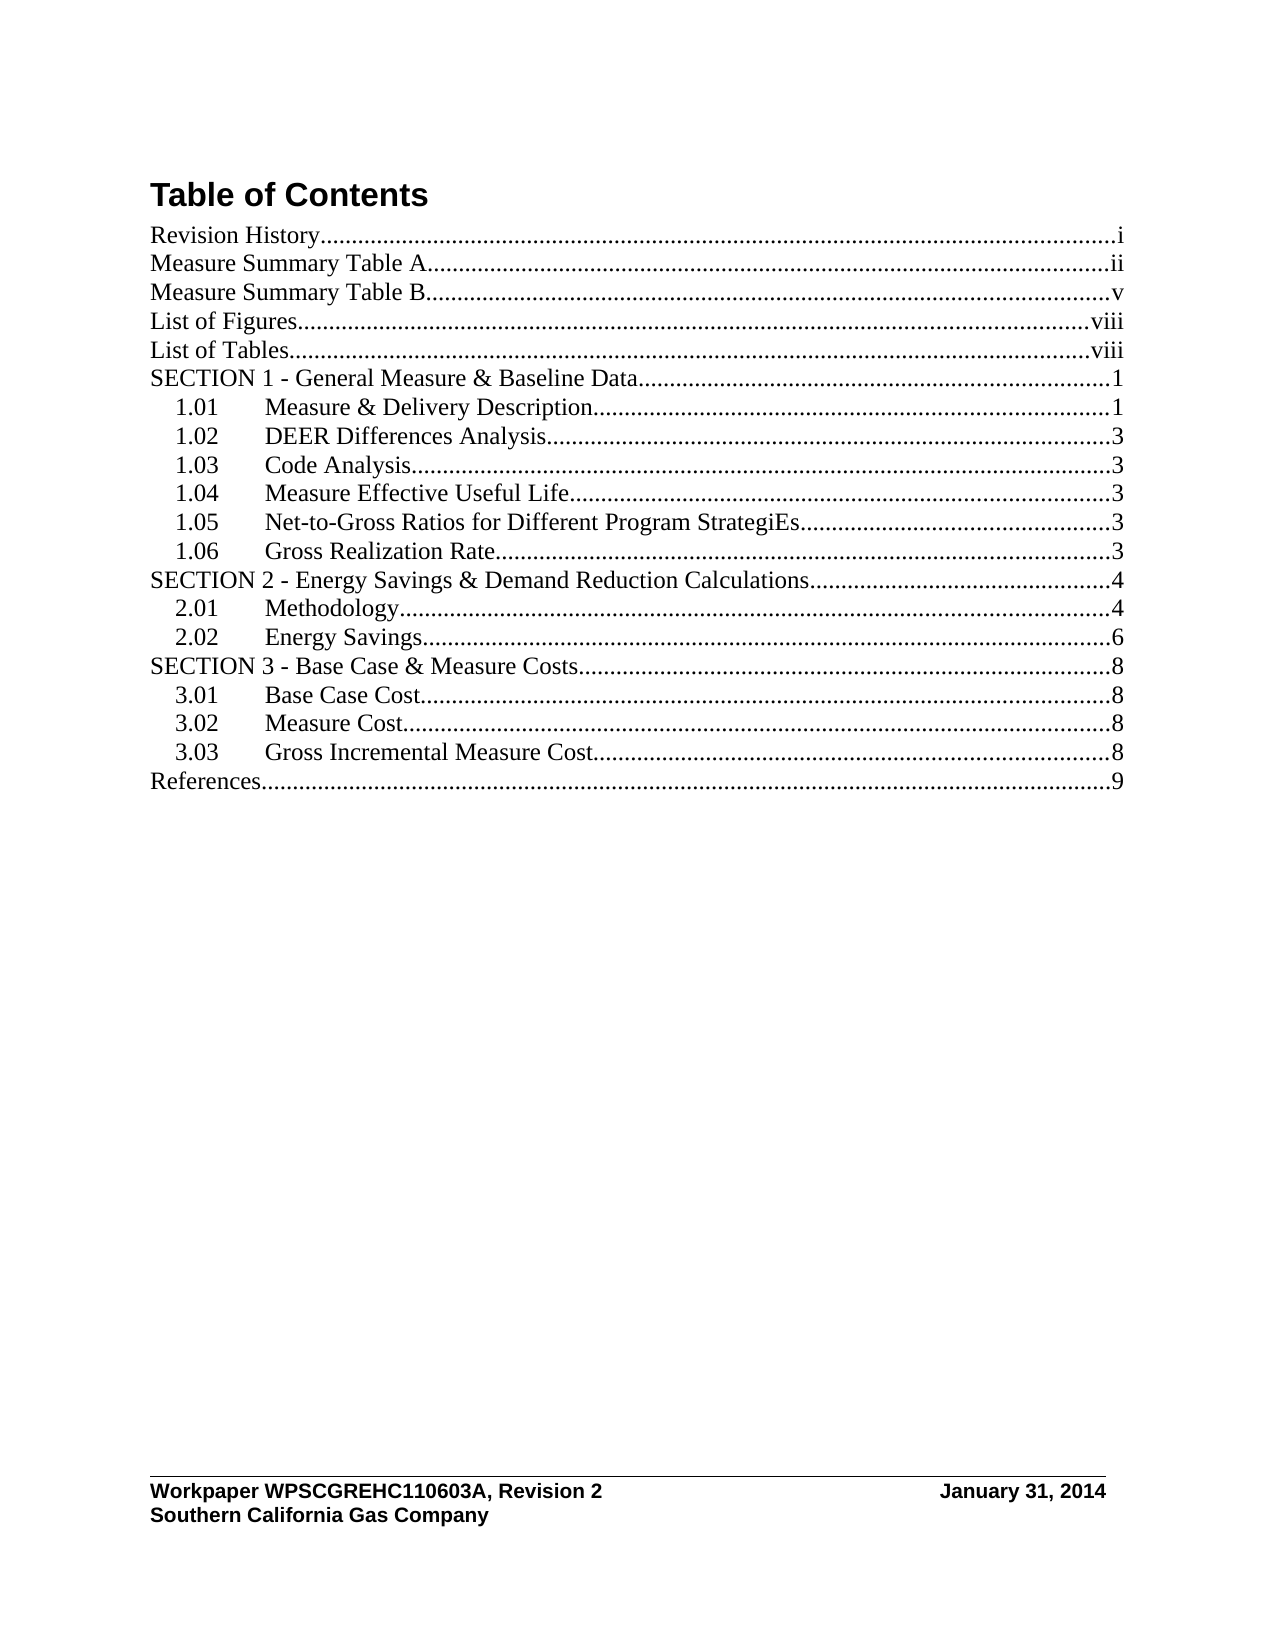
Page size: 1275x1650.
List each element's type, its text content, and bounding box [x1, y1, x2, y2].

text List of Figures viii [150, 306, 1125, 335]
text 3.03 Gross Incremental Measure Cost 8 [175, 737, 1125, 766]
text 1.05 Net-to-Gross Ratios for Different Program StrategiEs 3 [175, 507, 1125, 536]
text 1.02 DEER Differences Analysis 3 [175, 421, 1125, 450]
subtitle Table of Contents [150, 175, 1125, 213]
text SECTION 1 - General Measure & Baseline Data 1 [150, 363, 1125, 392]
text 1.03 Code Analysis 3 [175, 450, 1125, 478]
text List of Tables viii [150, 335, 1125, 363]
text 2.01 Methodology 4 [175, 593, 1125, 622]
text SECTION 3 - Base Case & Measure Costs 8 [150, 651, 1125, 680]
text Measure Summary Table A ii [150, 248, 1125, 277]
text 1.06 Gross Realization Rate 3 [175, 536, 1125, 565]
text 1.01 Measure & Delivery Description 1 [175, 392, 1125, 421]
text References 9 [150, 766, 1125, 795]
text 2.02 Energy Savings 6 [175, 622, 1125, 651]
text SECTION 2 - Energy Savings & Demand Reduction Calculations 4 [150, 565, 1125, 593]
text 3.01 Base Case Cost 8 [175, 680, 1125, 708]
text 1.04 Measure Effective Useful Life 3 [175, 478, 1125, 507]
text Measure Summary Table B v [150, 277, 1125, 306]
text 3.02 Measure Cost 8 [175, 708, 1125, 737]
text Revision History i [150, 220, 1125, 248]
